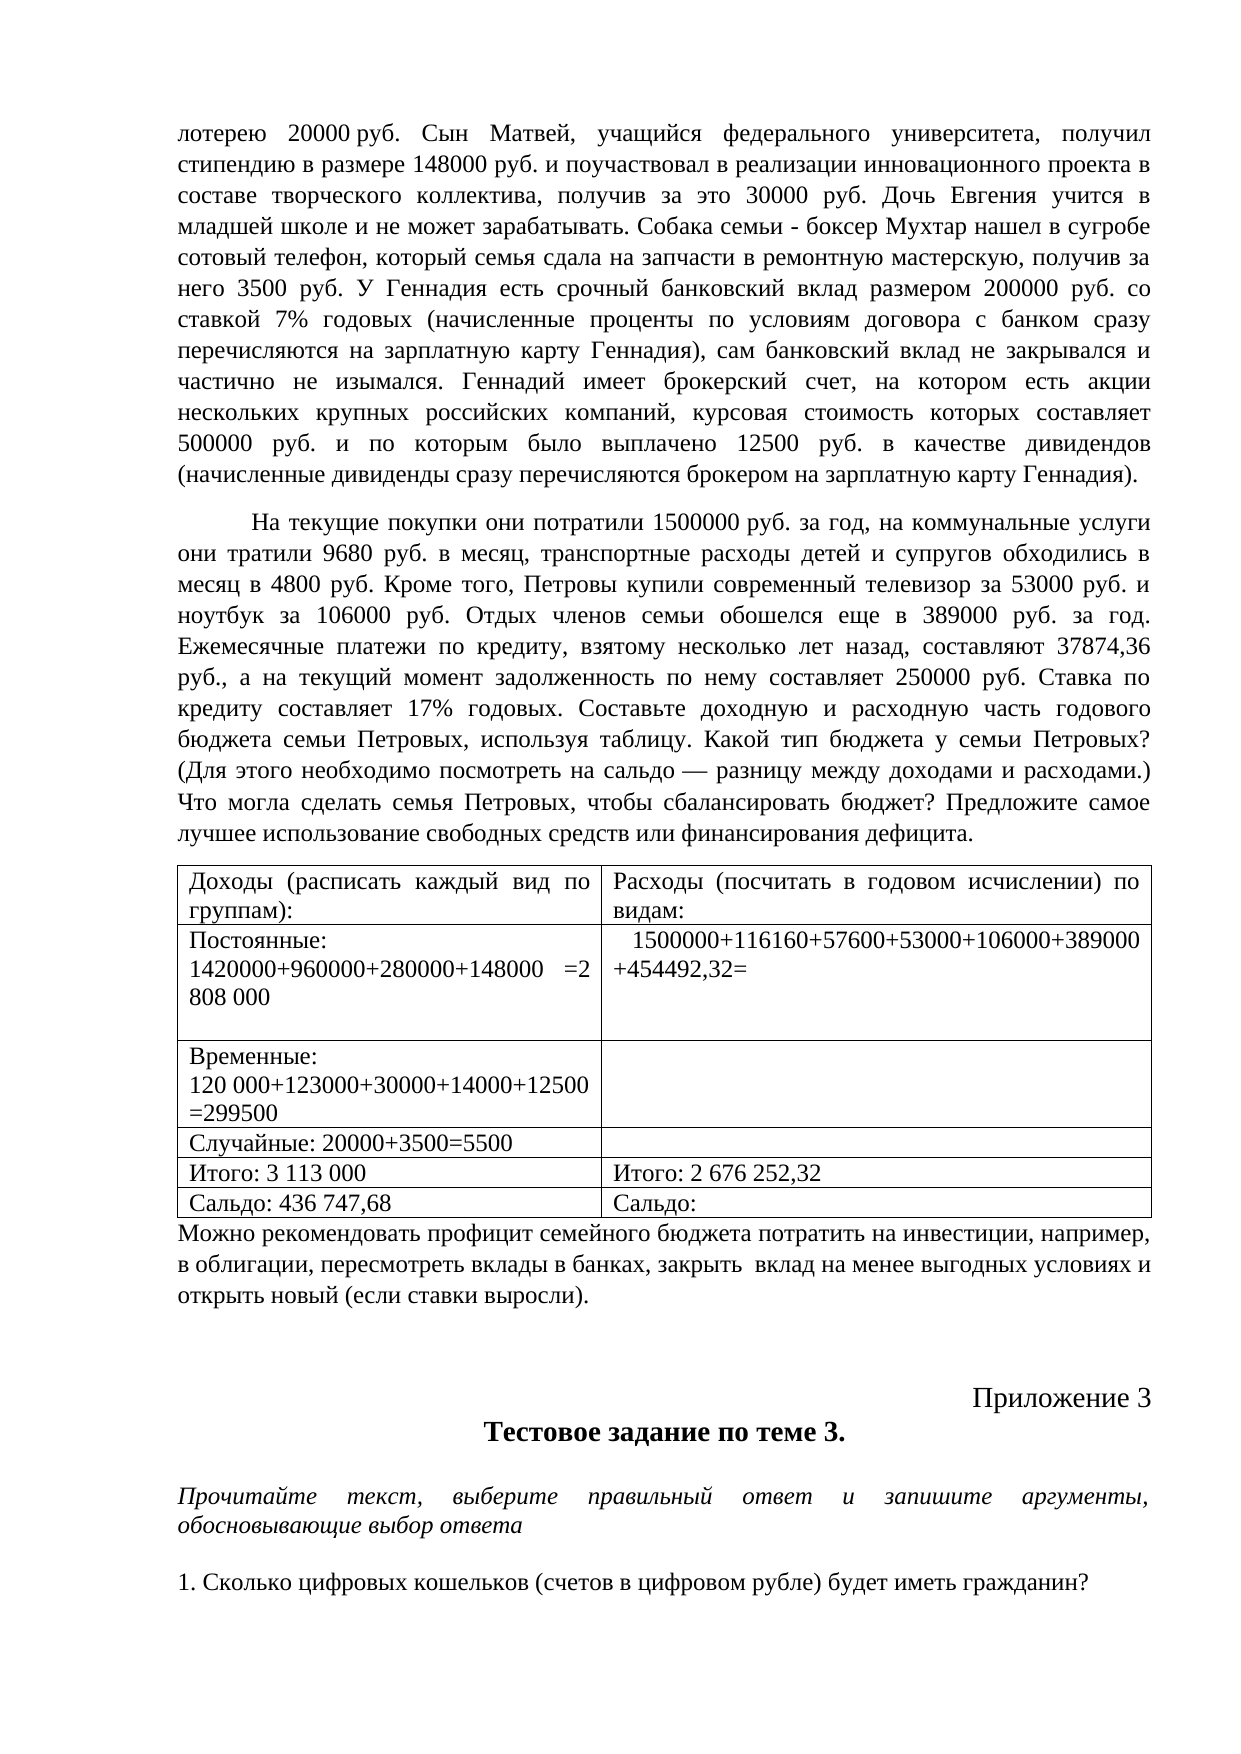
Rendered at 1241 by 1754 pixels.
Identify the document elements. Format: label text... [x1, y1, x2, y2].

text Можно рекомендовать профицит семейного бюджета потратить на инвестиции, например, в облигации, пересмотреть вклады в банках, закрыть вклад на менее выгодных условиях и открыть новый (если ставки выросли). [177, 1218, 1152, 1308]
text Приложение 3 [177, 1380, 1152, 1414]
table_cell Сальдо: 436 747,68 [178, 1188, 601, 1217]
table_cell 1500000+116160+57600+53000+106000+389000+454492,32= [602, 925, 1151, 1040]
table_header Доходы (расписать каждый вид по группам): [178, 866, 601, 924]
table_header Расходы (посчитать в годовом исчислении) по видам: [602, 866, 1151, 924]
text Тестовое задание по теме 3. [177, 1414, 1152, 1447]
text Прочитайте текст, выберите правильный ответ и запишите аргументы, обосновывающие выбор ответа [177, 1481, 1152, 1538]
table_cell Постоянные: 1420000+960000+280000+148000 =2 808 000 [178, 925, 601, 1040]
table_cell [602, 1041, 1151, 1127]
table_cell [602, 1128, 1151, 1157]
table_cell Итого: 2 676 252,32 [602, 1158, 1151, 1187]
table_cell Временные: 120 000+123000+30000+14000+12500=299500 [178, 1041, 601, 1127]
table_cell Случайные: 20000+3500=5500 [178, 1128, 601, 1157]
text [177, 118, 1152, 488]
text На текущие покупки они потратили 1500000 руб. за год, на коммунальные услуги они тратили 9680 руб. в месяц, транспортные расходы детей и супругов обходились в месяц в 4800 руб. Кроме того, Петровы купили современный телевизор за 53000 руб. и ноутбук за 106000 руб. Отдых членов семьи обошелся еще в 389000 руб. за год. Ежемесячные платежи по кредиту, взятому несколько лет назад, составляют 37874,36 руб., а на текущий момент задолженность по нему составляет 250000 руб. Ставка по кредиту составляет 17% годовых. Составьте доходную и расходную часть годового бюджета семьи Петровых, используя таблицу. Какой тип бюджета у семьи Петровых? (Для этого необходимо посмотреть на сальдо — разницу между доходами и расходами.) Что могла сделать семья Петровых, чтобы сбалансировать бюджет? Предложите самое лучшее использование свободных средств или финансирования дефицита. [177, 507, 1152, 846]
table_cell Итого: 3 113 000 [178, 1158, 601, 1187]
text 1. Сколько цифровых кошельков (счетов в цифровом рубле) будет иметь гражданин? [177, 1567, 1152, 1596]
table_cell Сальдо: [602, 1188, 1151, 1217]
